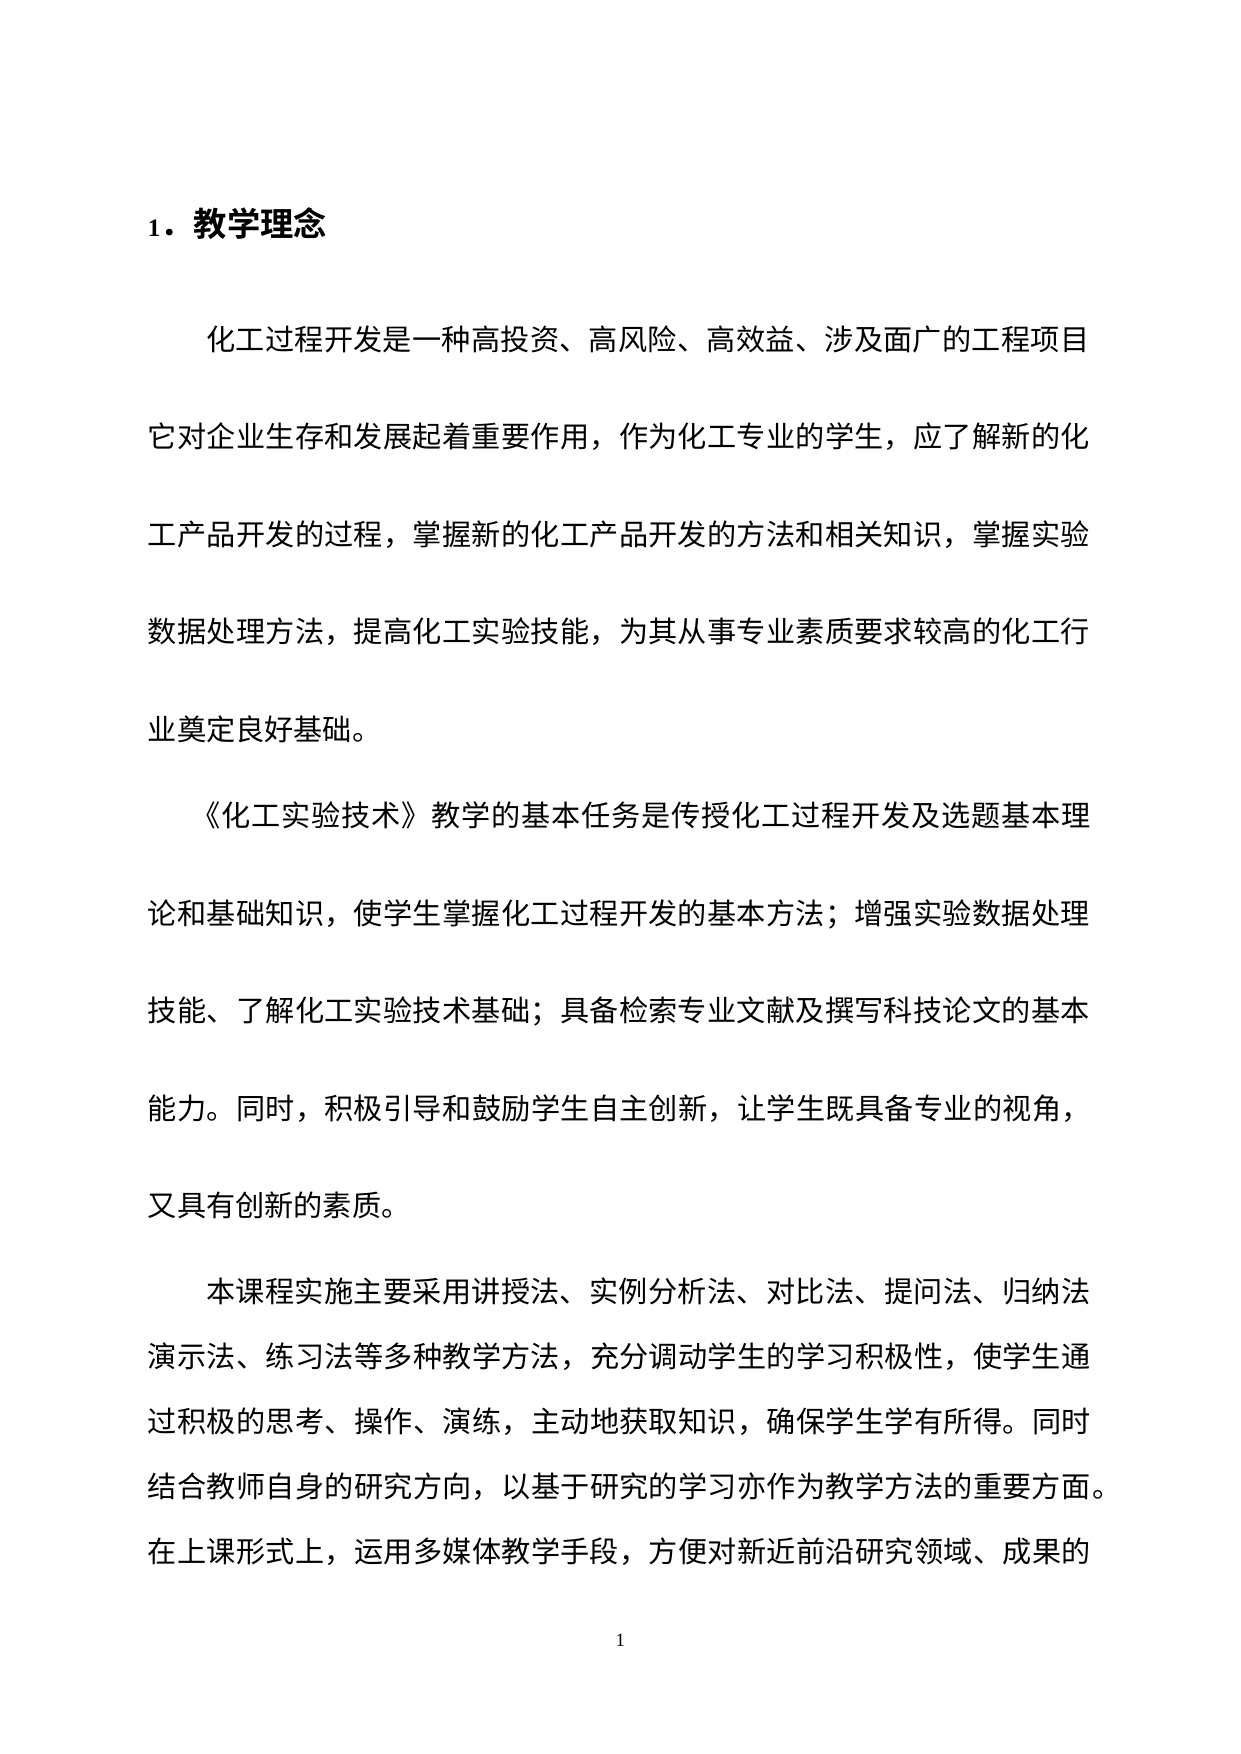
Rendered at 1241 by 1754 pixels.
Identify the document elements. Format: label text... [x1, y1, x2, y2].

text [148, 1257, 1092, 1582]
text 化工过程开发是一种高投资、高风险、高效益、涉及面广的工程项目，它对企业生存和发展起着重要作用，作为化工专业的学生，应了解新的化工产品开发的过程，掌握新的化工产品开发的方法和相关知识，掌握实验数据处理方法，提高化工实验技能，为其从事专业素质要求较高的化工行业奠定良好基础。 [148, 305, 1092, 760]
subtitle 1．教学理念 [148, 189, 1092, 254]
text 《化工实验技术》教学的基本任务是传授化工过程开发及选题基本理论和基础知识，使学生掌握化工过程开发的基本方法；增强实验数据处理技能、了解化工实验技术基础；具备检索专业文献及撰写科技论文的基本能力。同时，积极引导和鼓励学生自主创新，让学生既具备专业的视角，又具有创新的素质。 [148, 781, 1092, 1236]
